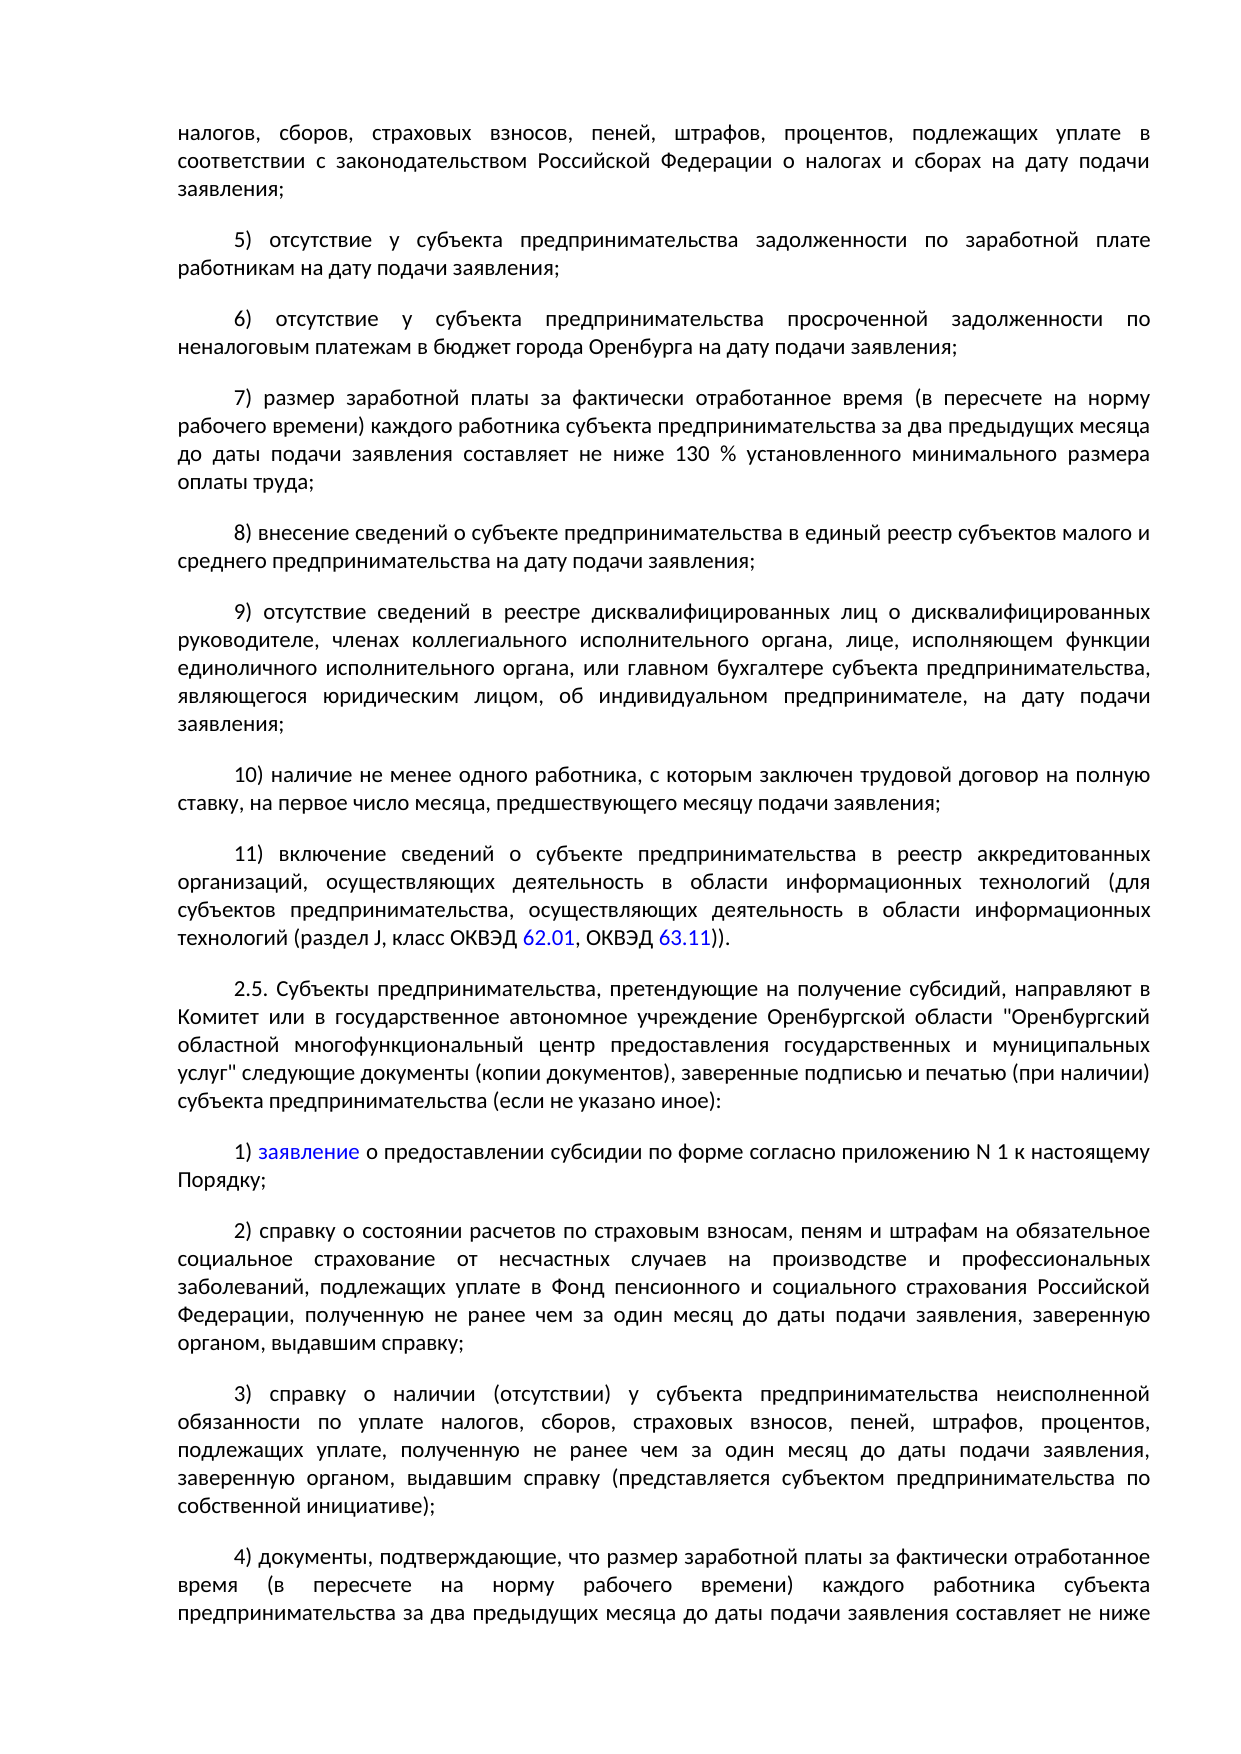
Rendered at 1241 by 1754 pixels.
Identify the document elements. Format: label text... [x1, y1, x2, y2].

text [177, 1542, 1152, 1626]
text 10) наличие не менее одного работника, с которым заключен трудовой договор на полную ставку, на первое число месяца, предшествующего месяцу подачи заявления; [177, 760, 1152, 816]
text 5) отсутствие у субъекта предпринимательства задолженности по заработной плате работникам на дату подачи заявления; [177, 225, 1152, 281]
text 7) размер заработной платы за фактически отработанное время (в пересчете на норму рабочего времени) каждого работника субъекта предпринимательства за два предыдущих месяца до даты подачи заявления составляет не ниже 130 % установленного минимального размера оплаты труда; [177, 383, 1152, 495]
text 2) справку о состоянии расчетов по страховым взносам, пеням и штрафам на обязательное социальное страхование от несчастных случаев на производстве и профессиональных заболеваний, подлежащих уплате в Фонд пенсионного и социального страхования Российской Федерации, полученную не ранее чем за один месяц до даты подачи заявления, заверенную органом, выдавшим справку; [177, 1216, 1152, 1356]
text 9) отсутствие сведений в реестре дисквалифицированных лиц о дисквалифицированных руководителе, членах коллегиального исполнительного органа, лице, исполняющем функции единоличного исполнительного органа, или главном бухгалтере субъекта предпринимательства, являющегося юридическим лицом, об индивидуальном предпринимателе, на дату подачи заявления; [177, 597, 1152, 737]
text 8) внесение сведений о субъекте предпринимательства в единый реестр субъектов малого и среднего предпринимательства на дату подачи заявления; [177, 518, 1152, 574]
text 1) заявление о предоставлении субсидии по форме согласно приложению N 1 к настоящему Порядку; [177, 1137, 1152, 1193]
text 2.5. Субъекты предпринимательства, претендующие на получение субсидий, направляют в Комитет или в государственное автономное учреждение Оренбургской области "Оренбургский областной многофункциональный центр предоставления государственных и муниципальных услуг" следующие документы (копии документов), заверенные подписью и печатью (при наличии) субъекта предпринимательства (если не указано иное): [177, 974, 1152, 1114]
text 3) справку о наличии (отсутствии) у субъекта предпринимательства неисполненной обязанности по уплате налогов, сборов, страховых взносов, пеней, штрафов, процентов, подлежащих уплате, полученную не ранее чем за один месяц до даты подачи заявления, заверенную органом, выдавшим справку (представляется субъектом предпринимательства по собственной инициативе); [177, 1379, 1152, 1519]
text 6) отсутствие у субъекта предпринимательства просроченной задолженности по неналоговым платежам в бюджет города Оренбурга на дату подачи заявления; [177, 304, 1152, 360]
text 11) включение сведений о субъекте предпринимательства в реестр аккредитованных организаций, осуществляющих деятельность в области информационных технологий (для субъектов предпринимательства, осуществляющих деятельность в области информационных технологий (раздел J, класс ОКВЭД 62.01, ОКВЭД 63.11)). [177, 839, 1152, 951]
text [177, 118, 1152, 202]
